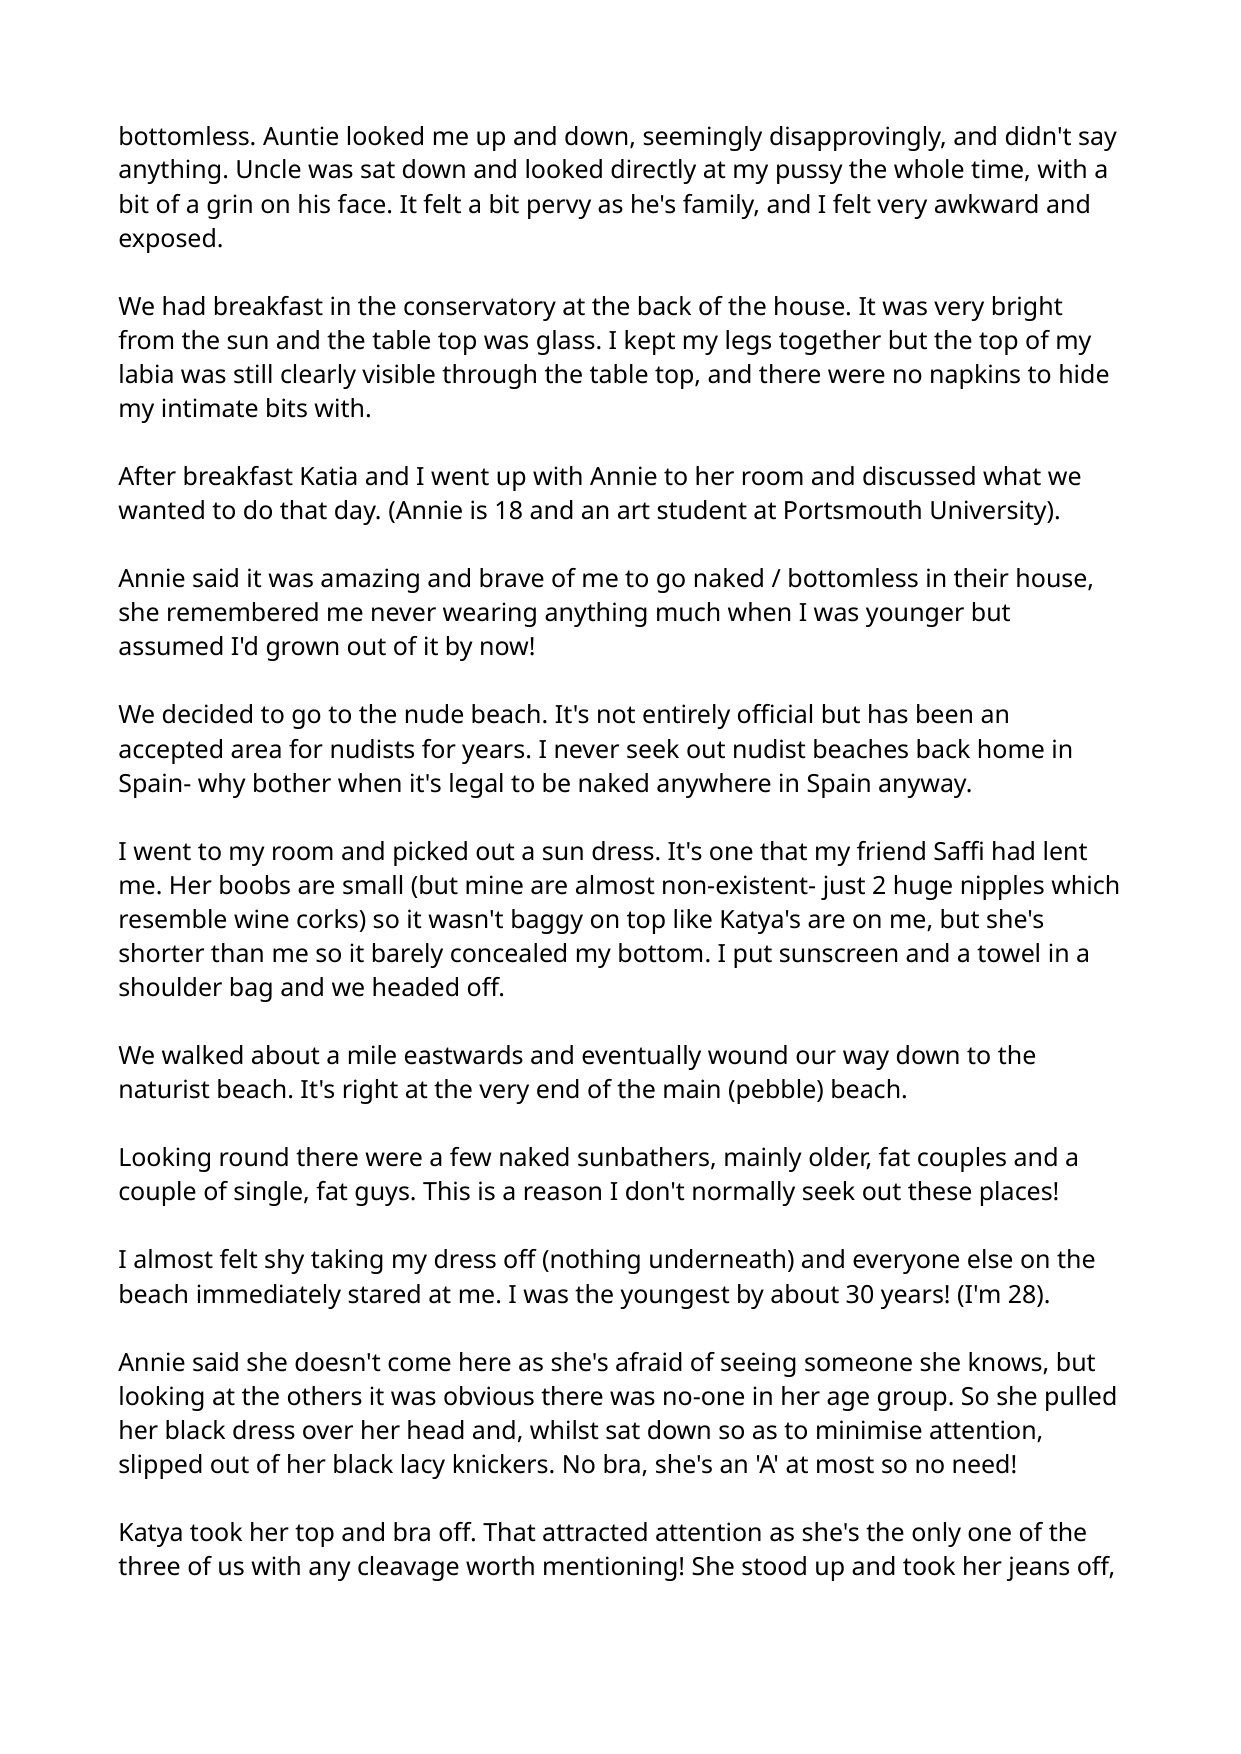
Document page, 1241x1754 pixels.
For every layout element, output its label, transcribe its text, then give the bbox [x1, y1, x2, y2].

text We walked about a mile eastwards and eventually wound our way down to the naturist beach. It's right at the very end of the main (pebble) beach. [118, 1038, 1122, 1106]
text I almost felt shy taking my dress off (nothing underneath) and everyone else on the beach immediately stared at me. I was the youngest by about 30 years! (I'm 28). [118, 1242, 1122, 1310]
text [118, 118, 1122, 254]
text After breakfast Katia and I went up with Annie to her room and discussed what we wanted to do that day. (Annie is 18 and an art student at Portsmouth University). [118, 459, 1122, 527]
text We had breakfast in the conservatory at the back of the house. It was very bright from the sun and the table top was glass. I kept my legs together but the top of my labia was still clearly visible through the table top, and there were no napkins to hide my intimate bits with. [118, 288, 1122, 425]
text Annie said it was amazing and brave of me to go naked / bottomless in their house, she remembered me never wearing anything much when I was younger but assumed I'd grown out of it by now! [118, 561, 1122, 663]
text Looking round there were a few naked sunbathers, mainly older, fat couples and a couple of single, fat guys. This is a reason I don't normally seek out these places! [118, 1140, 1122, 1208]
text We decided to go to the nude beach. It's not entirely official but has been an accepted area for nudists for years. I never seek out nudist beaches back home in Spain- why bother when it's legal to be naked anywhere in Spain anyway. [118, 697, 1122, 799]
text Annie said she doesn't come here as she's afraid of seeing someone she knows, but looking at the others it was obvious there was no-one in her age group. So she pulled her black dress over her head and, whilst sat down so as to minimise attention, slipped out of her black lacy knickers. No bra, she's an 'A' at most so no need! [118, 1344, 1122, 1481]
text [118, 1515, 1122, 1583]
text I went to my room and picked out a sun dress. It's one that my friend Saffi had lent me. Her boobs are small (but mine are almost non-existent- just 2 huge nipples which resemble wine corks) so it wasn't baggy on top like Katya's are on me, but she's shorter than me so it barely concealed my bottom. I put sunscreen and a towel in a shoulder bag and we headed off. [118, 833, 1122, 1004]
